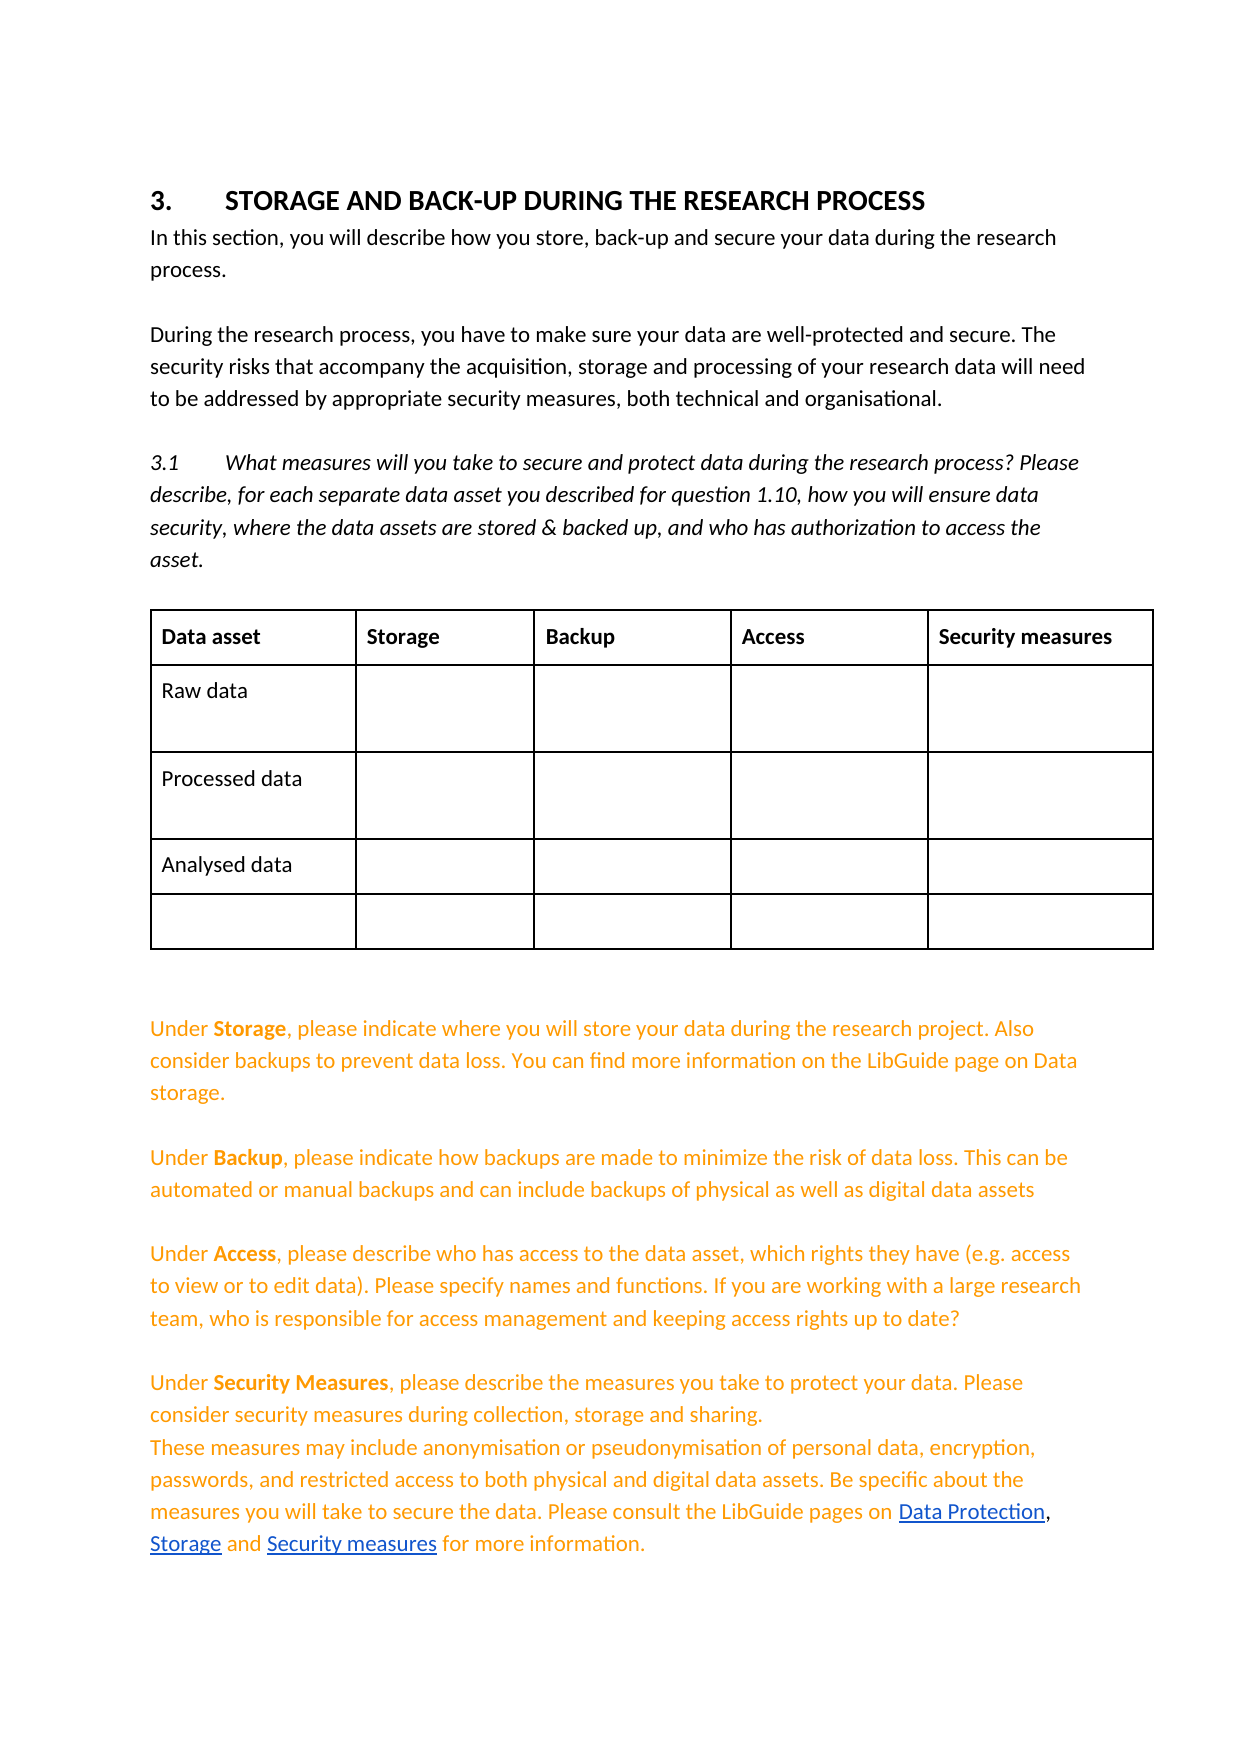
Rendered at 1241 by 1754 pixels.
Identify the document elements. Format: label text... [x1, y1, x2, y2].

table_header Backup [535, 611, 730, 664]
text Under Security Measures, please describe the measures you take to protect your data. Please consider security measures during collection, storage and sharing. [150, 1368, 1090, 1428]
text In this section, you will describe how you store, back-up and secure your data during the research process. [150, 223, 1090, 283]
table_cell [929, 895, 1152, 948]
table_cell [929, 666, 1152, 751]
text During the research process, you have to make sure your data are well-protected and secure. The security risks that accompany the acquisition, storage and processing of your research data will need to be addressed by appropriate security measures, both technical and organisational. [150, 320, 1090, 412]
table_cell [357, 840, 533, 893]
table_cell [732, 840, 927, 893]
table_header Storage [357, 611, 533, 664]
table_header Security measures [929, 611, 1152, 664]
table_cell [732, 895, 927, 948]
table_cell Processed data [152, 753, 355, 838]
table_cell [357, 753, 533, 838]
table_cell [357, 895, 533, 948]
table_cell [535, 840, 730, 893]
text Under Storage, please indicate where you will store your data during the research project. Also consider backups to prevent data loss. You can find more information on the LibGuide page on Data storage. [150, 1014, 1090, 1107]
table_cell [535, 895, 730, 948]
subtitle 3.1 What measures will you take to secure and protect data during the research process? Please describe, for each separate data asset you described for question 1.10, how you will ensure data security, where the data assets are stored & backed up, and who has authorization to access the asset. [150, 448, 1090, 573]
table_cell Analysed data [152, 840, 355, 893]
table_cell [357, 666, 533, 751]
table_cell [929, 840, 1152, 893]
table_header Data asset [152, 611, 355, 664]
text Under Access, please describe who has access to the data asset, which rights they have (e.g. access to view or to edit data). Please specify names and functions. If you are working with a large research team, who is responsible for access management and keeping access rights up to date? [150, 1239, 1090, 1332]
table_cell [535, 666, 730, 751]
table_header Access [732, 611, 927, 664]
table_cell [152, 895, 355, 948]
table_cell [732, 666, 927, 751]
table_cell [732, 753, 927, 838]
table_cell [535, 753, 730, 838]
text These measures may include anonymisation or pseudonymisation of personal data, encryption, passwords, and restricted access to both physical and digital data assets. Be specific about the measures you will take to secure the data. Please consult the LibGuide pages on Data Protection, Storage and Security measures for more information. [150, 1433, 1090, 1557]
text Under Backup, please indicate how backups are made to minimize the risk of data loss. This can be automated or manual backups and can include backups of physical as well as digital data assets [150, 1143, 1090, 1203]
table_cell [929, 753, 1152, 838]
subtitle 3. STORAGE AND BACK-UP DURING THE RESEARCH PROCESS [150, 182, 1090, 218]
table_cell Raw data [152, 666, 355, 751]
